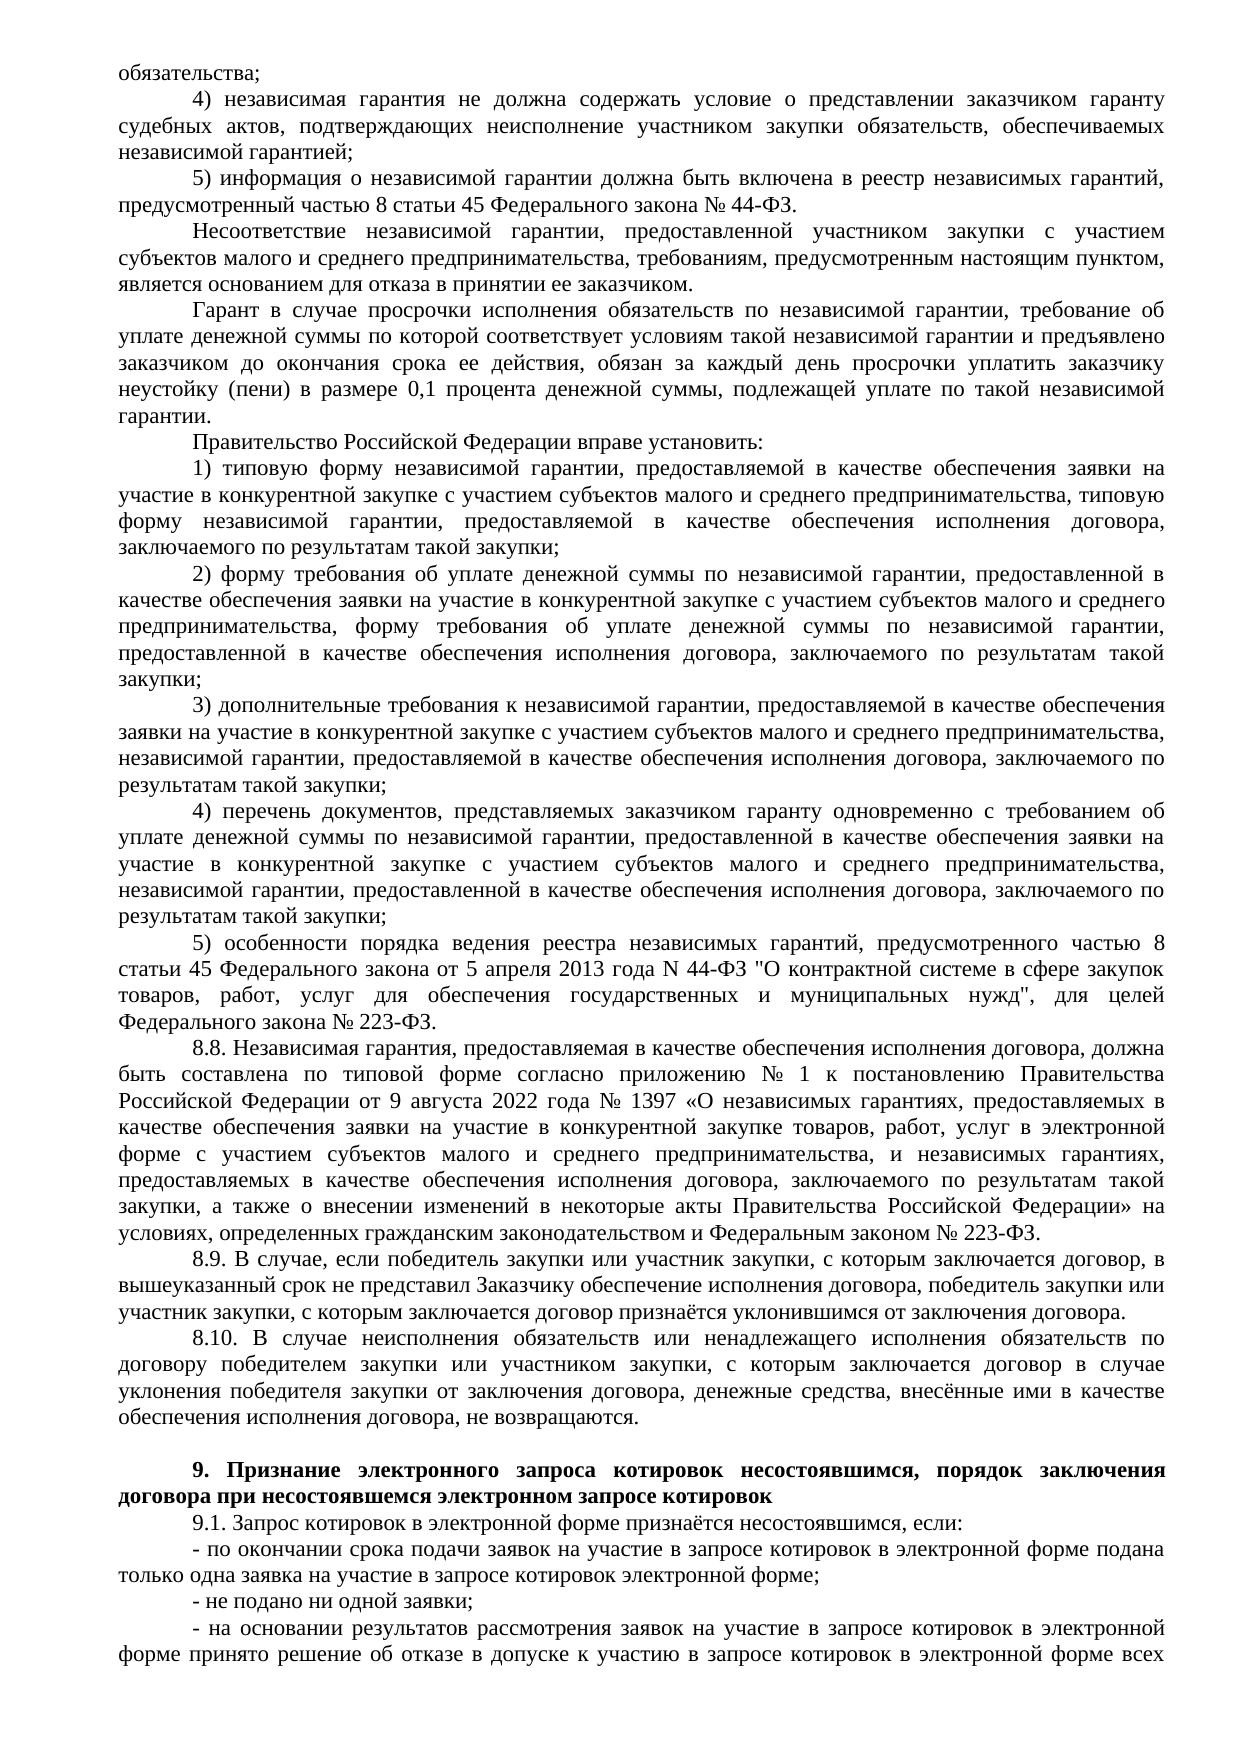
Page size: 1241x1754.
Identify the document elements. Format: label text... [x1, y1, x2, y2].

text - по окончании срока подачи заявок на участие в запросе котировок в электронной форме подана только одна заявка на участие в запросе котировок электронной форме; [118, 1535, 1167, 1588]
text Несоответствие независимой гарантии, предоставленной участником закупки с участием субъектов малого и среднего предпринимательства, требованиям, предусмотренным настоящим пунктом, является основанием для отказа в принятии ее заказчиком. [118, 217, 1167, 296]
text 9.1. Запрос котировок в электронной форме признаётся несостоявшимся, если: [118, 1508, 1167, 1535]
text 5) информация о независимой гарантии должна быть включена в реестр независимых гарантий, предусмотренный частью 8 статьи 45 Федерального закона № 44-ФЗ. [118, 164, 1167, 217]
text 4) независимая гарантия не должна содержать условие о представлении заказчиком гаранту судебных актов, подтверждающих неисполнение участником закупки обязательств, обеспечиваемых независимой гарантией; [118, 85, 1167, 164]
text 9. Признание электронного запроса котировок несостоявшимся, порядок заключения договора при несостоявшемся электронном запросе котировок [118, 1456, 1167, 1508]
text Правительство Российской Федерации вправе установить: [118, 428, 1167, 454]
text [118, 1614, 1167, 1667]
text Гарант в случае просрочки исполнения обязательств по независимой гарантии, требование об уплате денежной суммы по которой соответствует условиям такой независимой гарантии и предъявлено заказчиком до окончания срока ее действия, обязан за каждый день просрочки уплатить заказчику неустойку (пени) в размере 0,1 процента денежной суммы, подлежащей уплате по такой независимой гарантии. [118, 296, 1167, 428]
text - не подано ни одной заявки; [118, 1588, 1167, 1614]
text 3) дополнительные требования к независимой гарантии, предоставляемой в качестве обеспечения заявки на участие в конкурентной закупке с участием субъектов малого и среднего предпринимательства, независимой гарантии, предоставляемой в качестве обеспечения исполнения договора, заключаемого по результатам такой закупки; [118, 692, 1167, 797]
text 4) перечень документов, представляемых заказчиком гаранту одновременно с требованием об уплате денежной суммы по независимой гарантии, предоставленной в качестве обеспечения заявки на участие в конкурентной закупке с участием субъектов малого и среднего предпринимательства, независимой гарантии, предоставленной в качестве обеспечения исполнения договора, заключаемого по результатам такой закупки; [118, 797, 1167, 929]
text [118, 59, 1167, 85]
text 2) форму требования об уплате денежной суммы по независимой гарантии, предоставленной в качестве обеспечения заявки на участие в конкурентной закупке с участием субъектов малого и среднего предпринимательства, форму требования об уплате денежной суммы по независимой гарантии, предоставленной в качестве обеспечения исполнения договора, заключаемого по результатам такой закупки; [118, 560, 1167, 692]
text 1) типовую форму независимой гарантии, предоставляемой в качестве обеспечения заявки на участие в конкурентной закупке с участием субъектов малого и среднего предпринимательства, типовую форму независимой гарантии, предоставляемой в качестве обеспечения исполнения договора, заключаемого по результатам такой закупки; [118, 454, 1167, 560]
text 8.9. В случае, если победитель закупки или участник закупки, с которым заключается договор, в вышеуказанный срок не представил Заказчику обеспечение исполнения договора, победитель закупки или участник закупки, с которым заключается договор признаётся уклонившимся от заключения договора. [118, 1245, 1167, 1324]
text 5) особенности порядка ведения реестра независимых гарантий, предусмотренного частью 8 статьи 45 Федерального закона от 5 апреля 2013 года N 44-ФЗ "О контрактной системе в сфере закупок товаров, работ, услуг для обеспечения государственных и муниципальных нужд", для целей Федерального закона № 223-ФЗ. [118, 929, 1167, 1034]
text 8.8. Независимая гарантия, предоставляемая в качестве обеспечения исполнения договора, должна быть составлена по типовой форме согласно приложению № 1 к постановлению Правительства Российской Федерации от 9 августа 2022 года № 1397 «О независимых гарантиях, предоставляемых в качестве обеспечения заявки на участие в конкурентной закупке товаров, работ, услуг в электронной форме с участием субъектов малого и среднего предпринимательства, и независимых гарантиях, предоставляемых в качестве обеспечения исполнения договора, заключаемого по результатам такой закупки, а также о внесении изменений в некоторые акты Правительства Российской Федерации» на условиях, определенных гражданским законодательством и Федеральным законом № 223-ФЗ. [118, 1034, 1167, 1245]
text 8.10. В случае неисполнения обязательств или ненадлежащего исполнения обязательств по договору победителем закупки или участником закупки, с которым заключается договор в случае уклонения победителя закупки от заключения договора, денежные средства, внесённые ими в качестве обеспечения исполнения договора, не возвращаются. [118, 1324, 1167, 1429]
